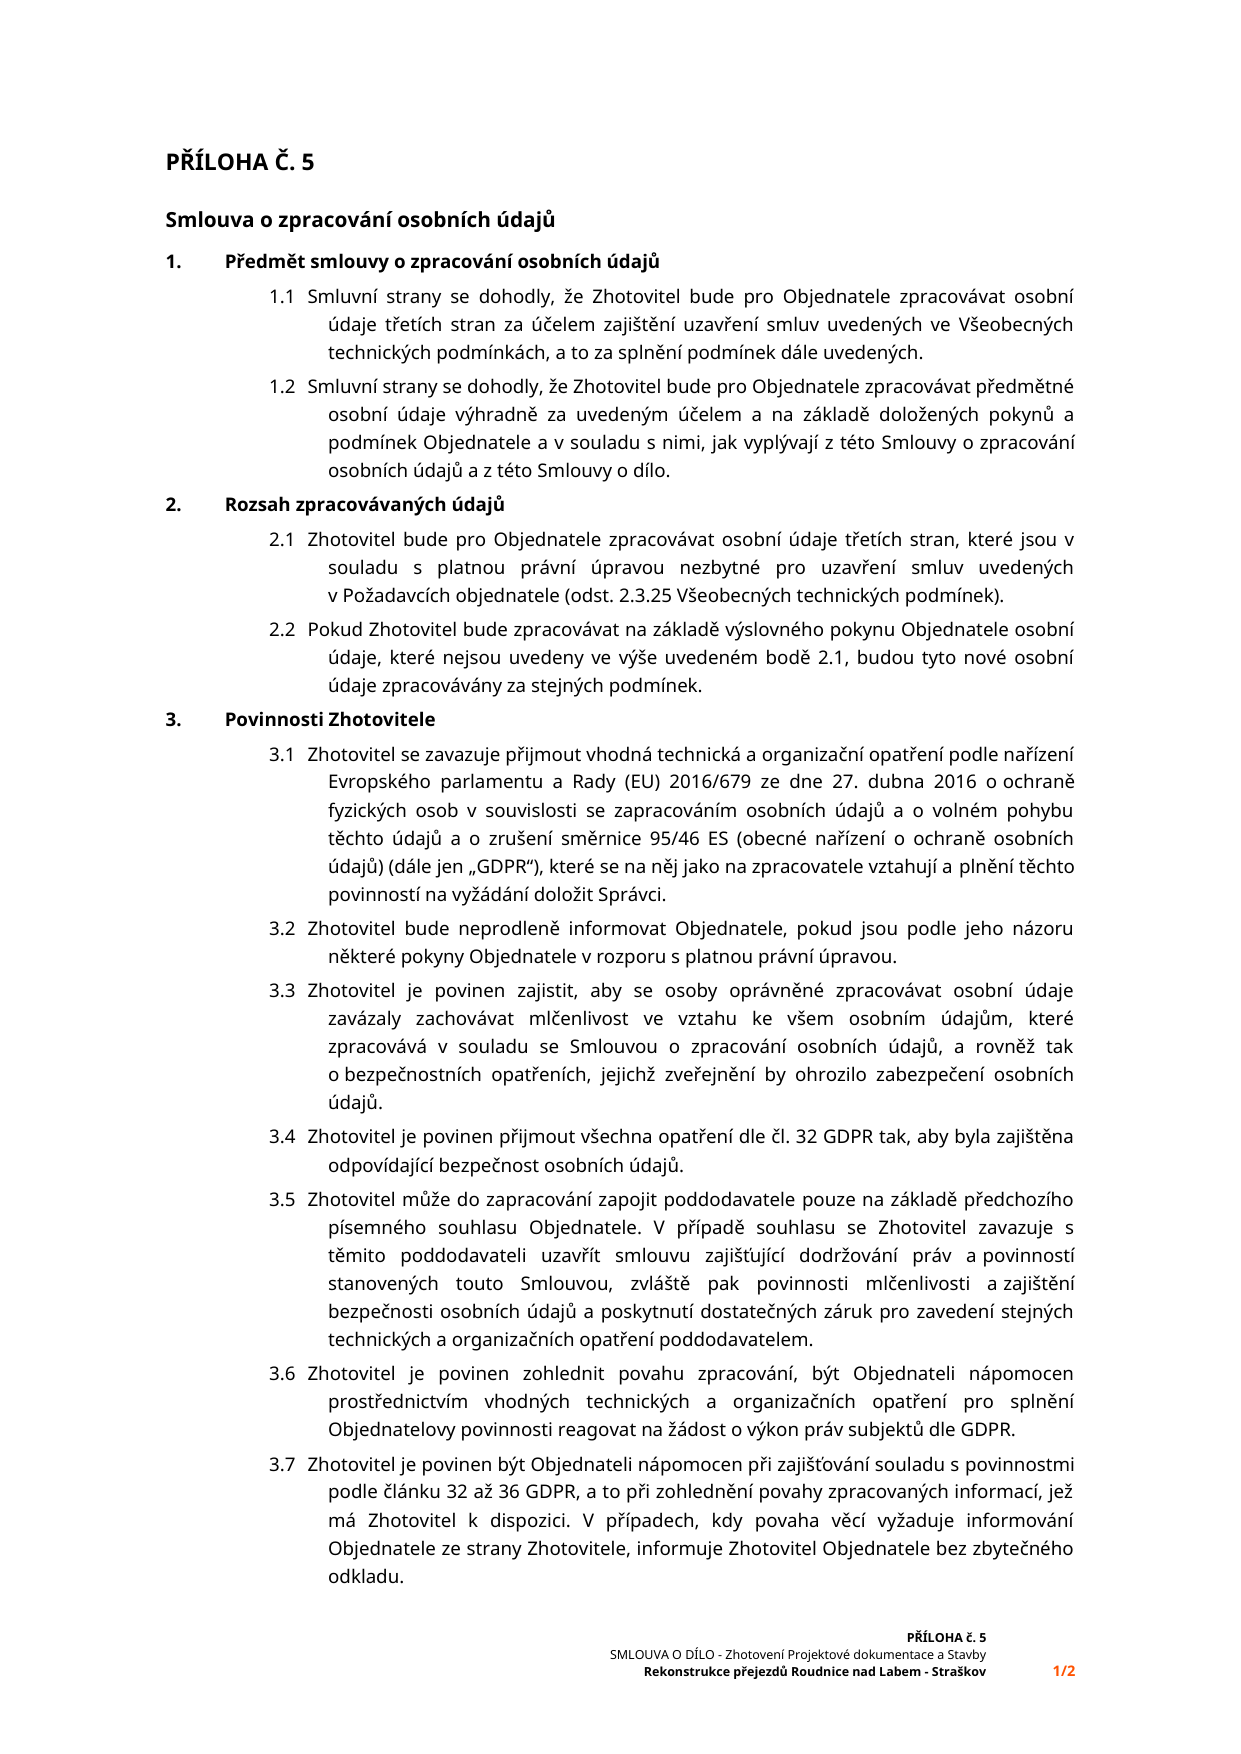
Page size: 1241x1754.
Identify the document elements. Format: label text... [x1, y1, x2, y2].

list Zhotovitel může do zapracování zapojit poddodavatele pouze na základě předchozího písemného souhlasu Objednatele. V případě souhlasu se Zhotovitel zavazuje s těmito poddodavateli uzavřít smlouvu zajišťující dodržování práv a povinností stanovených touto Smlouvou, zvláště pak povinnosti mlčenlivosti a zajištění bezpečnosti osobních údajů a poskytnutí dostatečných záruk pro zavedení stejných technických a organizačních opatření poddodavatelem. [269, 1186, 1075, 1352]
list Zhotovitel je povinen být Objednateli nápomocen při zajišťování souladu s povinnostmi podle článku 32 až 36 GDPR, a to při zohlednění povahy zpracovaných informací, jež má Zhotovitel k dispozici. V případech, kdy povaha věcí vyžaduje informování Objednatele ze strany Zhotovitele, informuje Zhotovitel Objednatele bez zbytečného odkladu. [269, 1451, 1075, 1588]
list Zhotovitel je povinen zajistit, aby se osoby oprávněné zpracovávat osobní údaje zavázaly zachovávat mlčenlivost ve vztahu ke všem osobním údajům, které zpracovává v souladu se Smlouvou o zpracování osobních údajů, a rovněž tak o bezpečnostních opatřeních, jejichž zveřejnění by ohrozilo zabezpečení osobních údajů. [269, 977, 1075, 1115]
list Předmět smlouvy o zpracování osobních údajů [165, 249, 1075, 274]
text Příloha č. 5 [165, 146, 1075, 177]
list Povinnosti Zhotovitele [165, 707, 1075, 732]
list Zhotovitel bude neprodleně informovat Objednatele, pokud jsou podle jeho názoru některé pokyny Objednatele v rozporu s platnou právní úpravou. [269, 915, 1075, 969]
list Zhotovitel je povinen přijmout všechna opatření dle čl. 32 GDPR tak, aby byla zajištěna odpovídající bezpečnost osobních údajů. [269, 1124, 1075, 1177]
list Smluvní strany se dohodly, že Zhotovitel bude pro Objednatele zpracovávat předmětné osobní údaje výhradně za uvedeným účelem a na základě doložených pokynů a podmínek Objednatele a v souladu s nimi, jak vyplývají z této Smlouvy o zpracování osobních údajů a z této Smlouvy o dílo. [269, 373, 1075, 483]
list Smluvní strany se dohodly, že Zhotovitel bude pro Objednatele zpracovávat osobní údaje třetích stran za účelem zajištění uzavření smluv uvedených ve Všeobecných technických podmínkách, a to za splnění podmínek dále uvedených. [269, 283, 1075, 364]
list Pokud Zhotovitel bude zpracovávat na základě výslovného pokynu Objednatele osobní údaje, které nejsou uvedeny ve výše uvedeném bodě 2.1, budou tyto nové osobní údaje zpracovávány za stejných podmínek. [269, 616, 1075, 698]
list Zhotovitel se zavazuje přijmout vhodná technická a organizační opatření podle nařízení Evropského parlamentu a Rady (EU) 2016/679 ze dne 27. dubna 2016 o ochraně fyzických osob v souvislosti se zapracováním osobních údajů a o volném pohybu těchto údajů a o zrušení směrnice 95/46 ES (obecné nařízení o ochraně osobních údajů) (dále jen „GDPR“), které se na něj jako na zpracovatele vztahují a plnění těchto povinností na vyžádání doložit Správci. [269, 741, 1075, 906]
list Zhotovitel je povinen zohlednit povahu zpracování, být Objednateli nápomocen prostřednictvím vhodných technických a organizačních opatření pro splnění Objednatelovy povinnosti reagovat na žádost o výkon práv subjektů dle GDPR. [269, 1361, 1075, 1442]
list Rozsah zpracovávaných údajů [165, 492, 1075, 517]
text Smlouva o zpracování osobních údajů [165, 205, 1075, 233]
list Zhotovitel bude pro Objednatele zpracovávat osobní údaje třetích stran, které jsou v souladu s platnou právní úpravou nezbytné pro uzavření smluv uvedených v Požadavcích objednatele (odst. 2.3.25 Všeobecných technických podmínek). [269, 526, 1075, 607]
